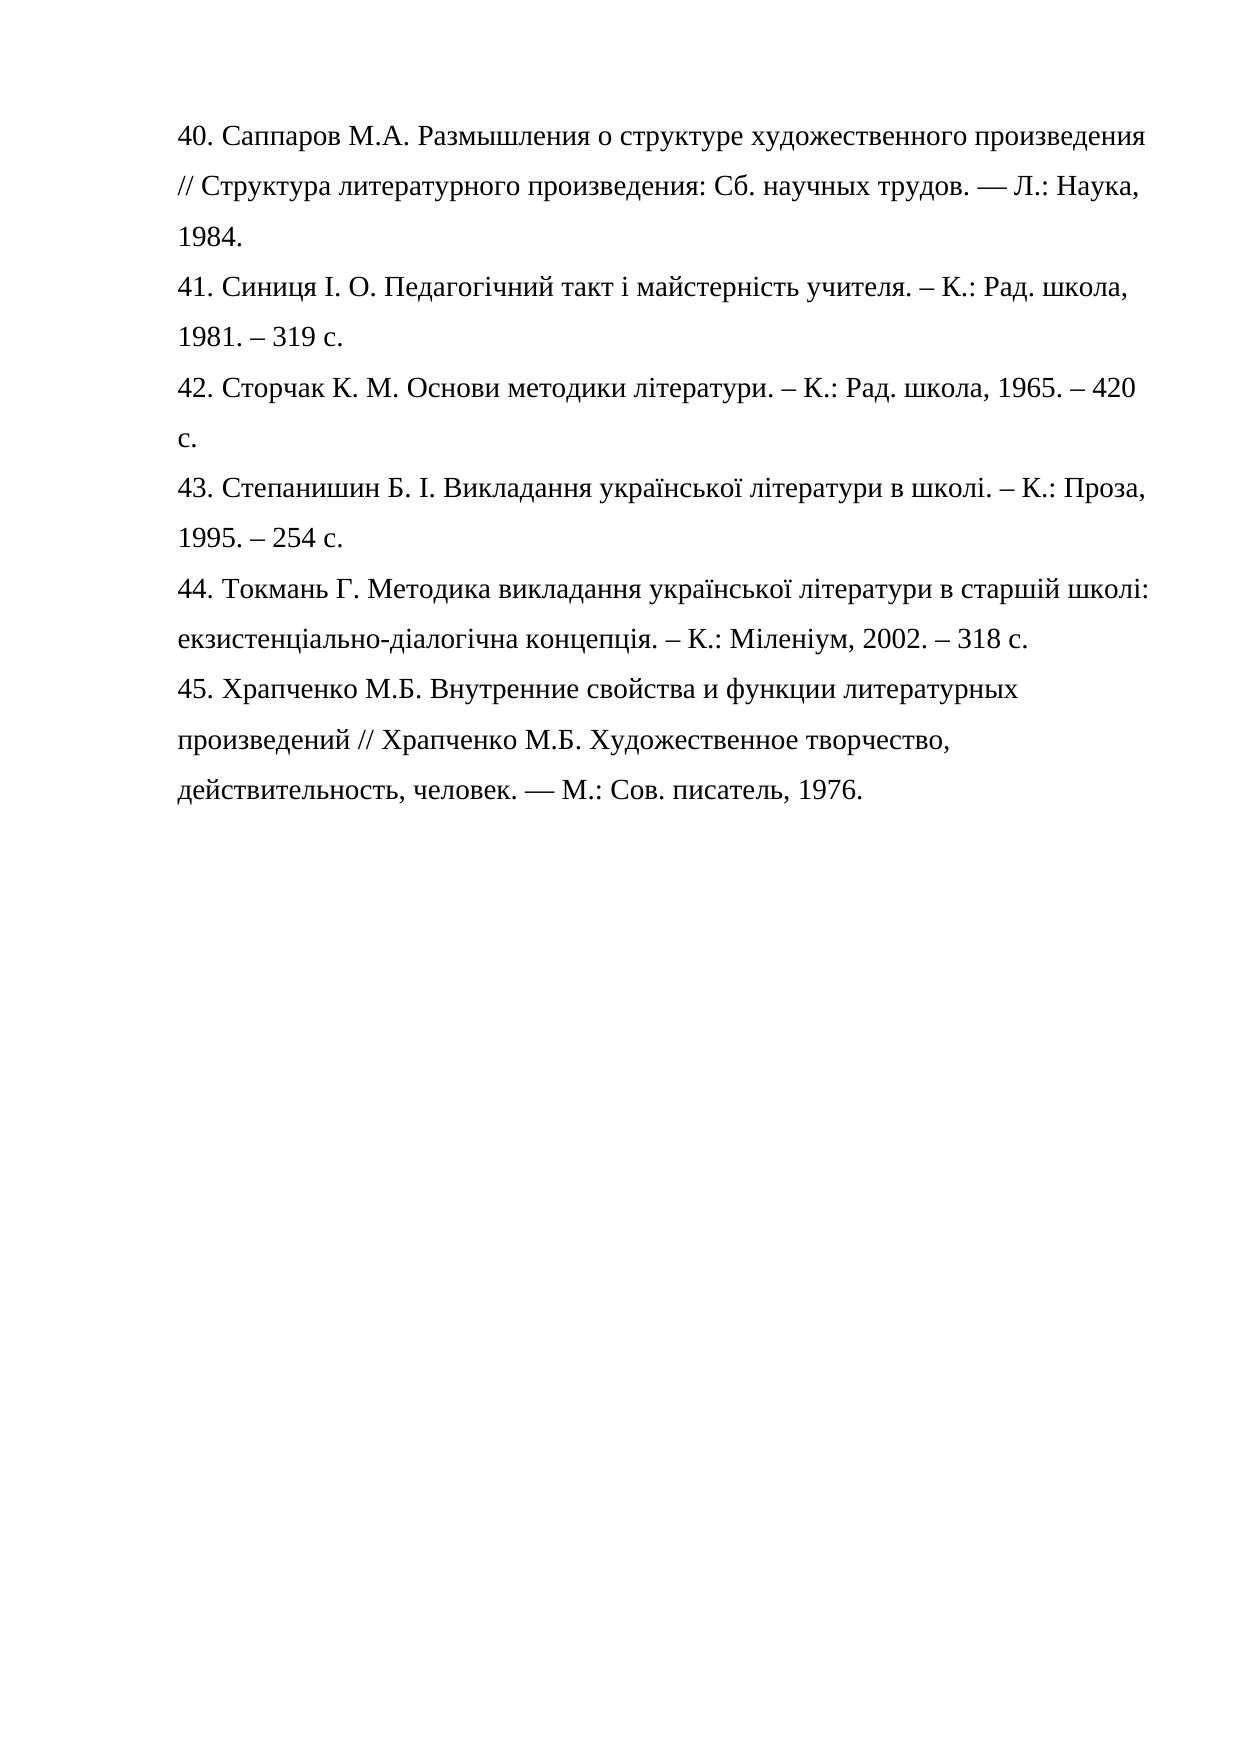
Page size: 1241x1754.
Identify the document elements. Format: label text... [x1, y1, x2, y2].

list Саппаров М.А. Размышления о структуре художественного произведения // Структура литературного произведения: Сб. научных трудов. — Л.: Наука, 1984. [177, 118, 1152, 252]
list Храпченко М.Б. Внутренние свойства и функции литературных произведений // Храпченко М.Б. Художественное творчество, действительность, человек. — М.: Сов. писатель, 1976. [177, 672, 1152, 806]
list Токмань Г. Методика викладання української літератури в старшій школі: екзистенціально-діалогічна концепція. – К.: Міленіум, 2002. – 318 с. [177, 571, 1152, 655]
list Степанишин Б. І. Викладання української літератури в школі. – К.: Проза, 1995. – 254 с. [177, 470, 1152, 554]
list Сторчак К. М. Основи методики літератури. – К.: Рад. школа, 1965. – 420 с. [177, 370, 1152, 453]
list Синиця І. О. Педагогічний такт і майстерність учителя. – К.: Рад. школа, 1981. – 319 с. [177, 269, 1152, 353]
